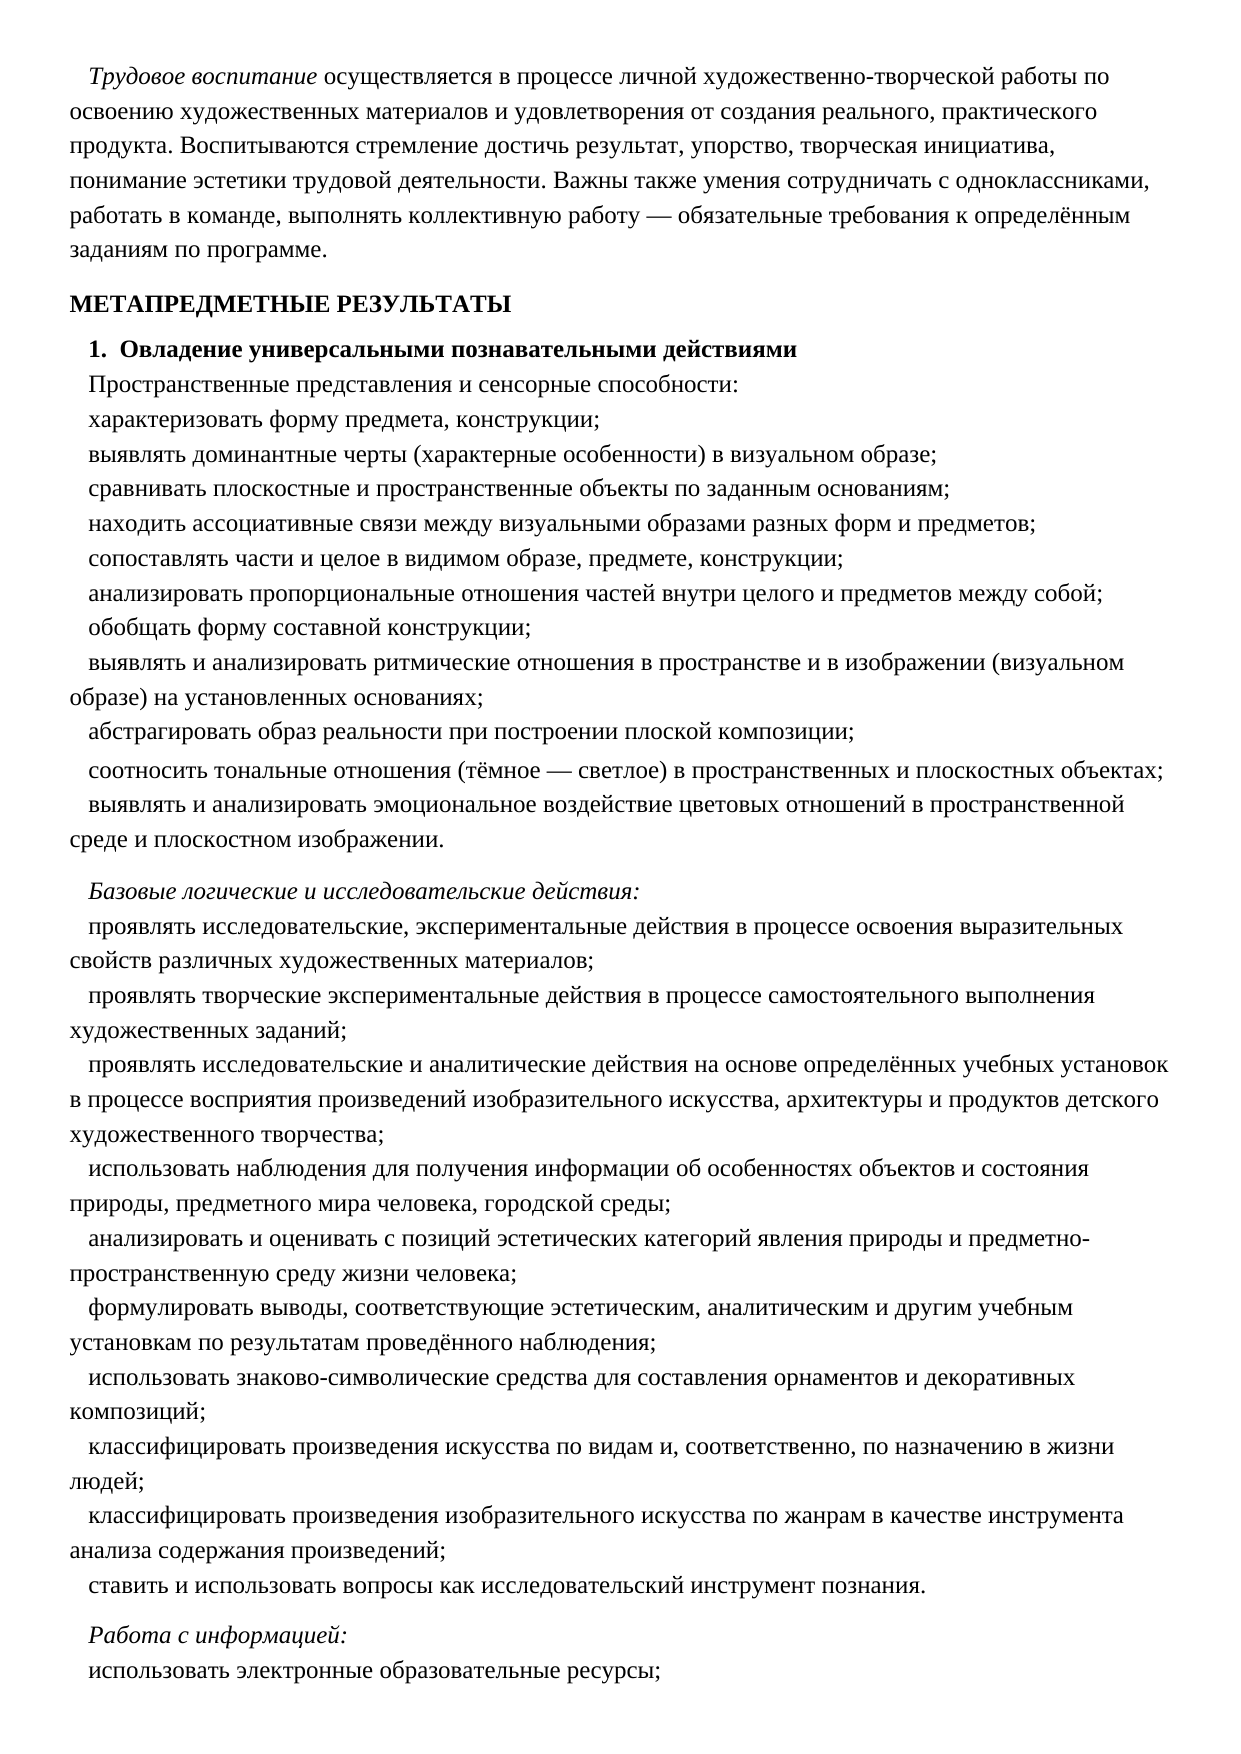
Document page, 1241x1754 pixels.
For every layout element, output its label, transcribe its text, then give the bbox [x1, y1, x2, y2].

text Работа с информацией: [88, 1620, 1182, 1649]
text абстрагировать образ реальности при построении плоской композиции; [88, 716, 1182, 745]
text МЕТАПРЕДМЕТНЫЕ РЕЗУЛЬТАТЫ [69, 289, 1182, 317]
text анализировать и оценивать с позиций эстетических категорий явления природы и предметно- пространственную среду жизни человека; [69, 1223, 1093, 1286]
text выявлять доминантные черты (характерные особенности) в визуальном образе; сравнивать плоскостные и пространственные объекты по заданным основаниям; находить ассоциативные связи между визуальными образами разных форм и предметов; сопоставлять части и целое в видимом образе, предмете, конструкции; [88, 439, 1039, 572]
text формулировать выводы, соответствующие эстетическим, аналитическим и другим учебным установкам по результатам проведённого наблюдения; [69, 1292, 1076, 1356]
text Пространственные представления и сенсорные способности: [88, 369, 1182, 397]
text выявлять и анализировать ритмические отношения в пространстве и в изображении (визуальном образе) на установленных основаниях; [69, 647, 1182, 710]
text классифицировать произведения искусства по видам и, соответственно, по назначению в жизни людей; [69, 1431, 1117, 1494]
text использовать наблюдения для получения информации об особенностях объектов и состояния природы, предметного мира человека, городской среды; [69, 1153, 1182, 1217]
text среде и плоскостном изображении. [69, 824, 1182, 853]
text Базовые логические и исследовательские действия: [88, 876, 1182, 904]
list Овладение универсальными познавательными действиями [88, 334, 1182, 362]
text проявлять исследовательские и аналитические действия на основе определённых учебных установок в процессе восприятия произведений изобразительного искусства, архитектуры и продуктов детского художественного творчества; [69, 1049, 1172, 1148]
text Трудовое воспитание осуществляется в процессе личной художественно-творческой работы по освоению художественных материалов и удовлетворения от создания реального, практического продукта. Воспитываются стремление достичь результат, упорство, творческая инициатива, понимание эстетики трудовой деятельности. Важны также умения сотрудничать с одноклассниками, работать в команде, выполнять коллективную работу — обязательные требования к определённым заданиям по программе. [69, 61, 1153, 263]
text анализировать пропорциональные отношения частей внутри целого и предметов между собой; обобщать форму составной конструкции; [88, 578, 1106, 641]
text проявлять исследовательские, экспериментальные действия в процессе освоения выразительных свойств различных художественных материалов; [69, 911, 1182, 974]
text характеризовать форму предмета, конструкции; [88, 404, 1182, 433]
text классифицировать произведения изобразительного искусства по жанрам в качестве инструмента анализа содержания произведений; [69, 1500, 1127, 1564]
text использовать знаково-символические средства для составления орнаментов и декоративных композиций; [69, 1362, 1182, 1425]
text использовать электронные образовательные ресурсы; [88, 1655, 1182, 1684]
text ставить и использовать вопросы как исследовательский инструмент познания. [88, 1570, 1182, 1598]
text проявлять творческие экспериментальные действия в процессе самостоятельного выполнения художественных заданий; [69, 980, 1182, 1043]
text соотносить тональные отношения (тёмное — светлое) в пространственных и плоскостных объектах; выявлять и анализировать эмоциональное воздействие цветовых отношений в пространственной [88, 755, 1167, 818]
